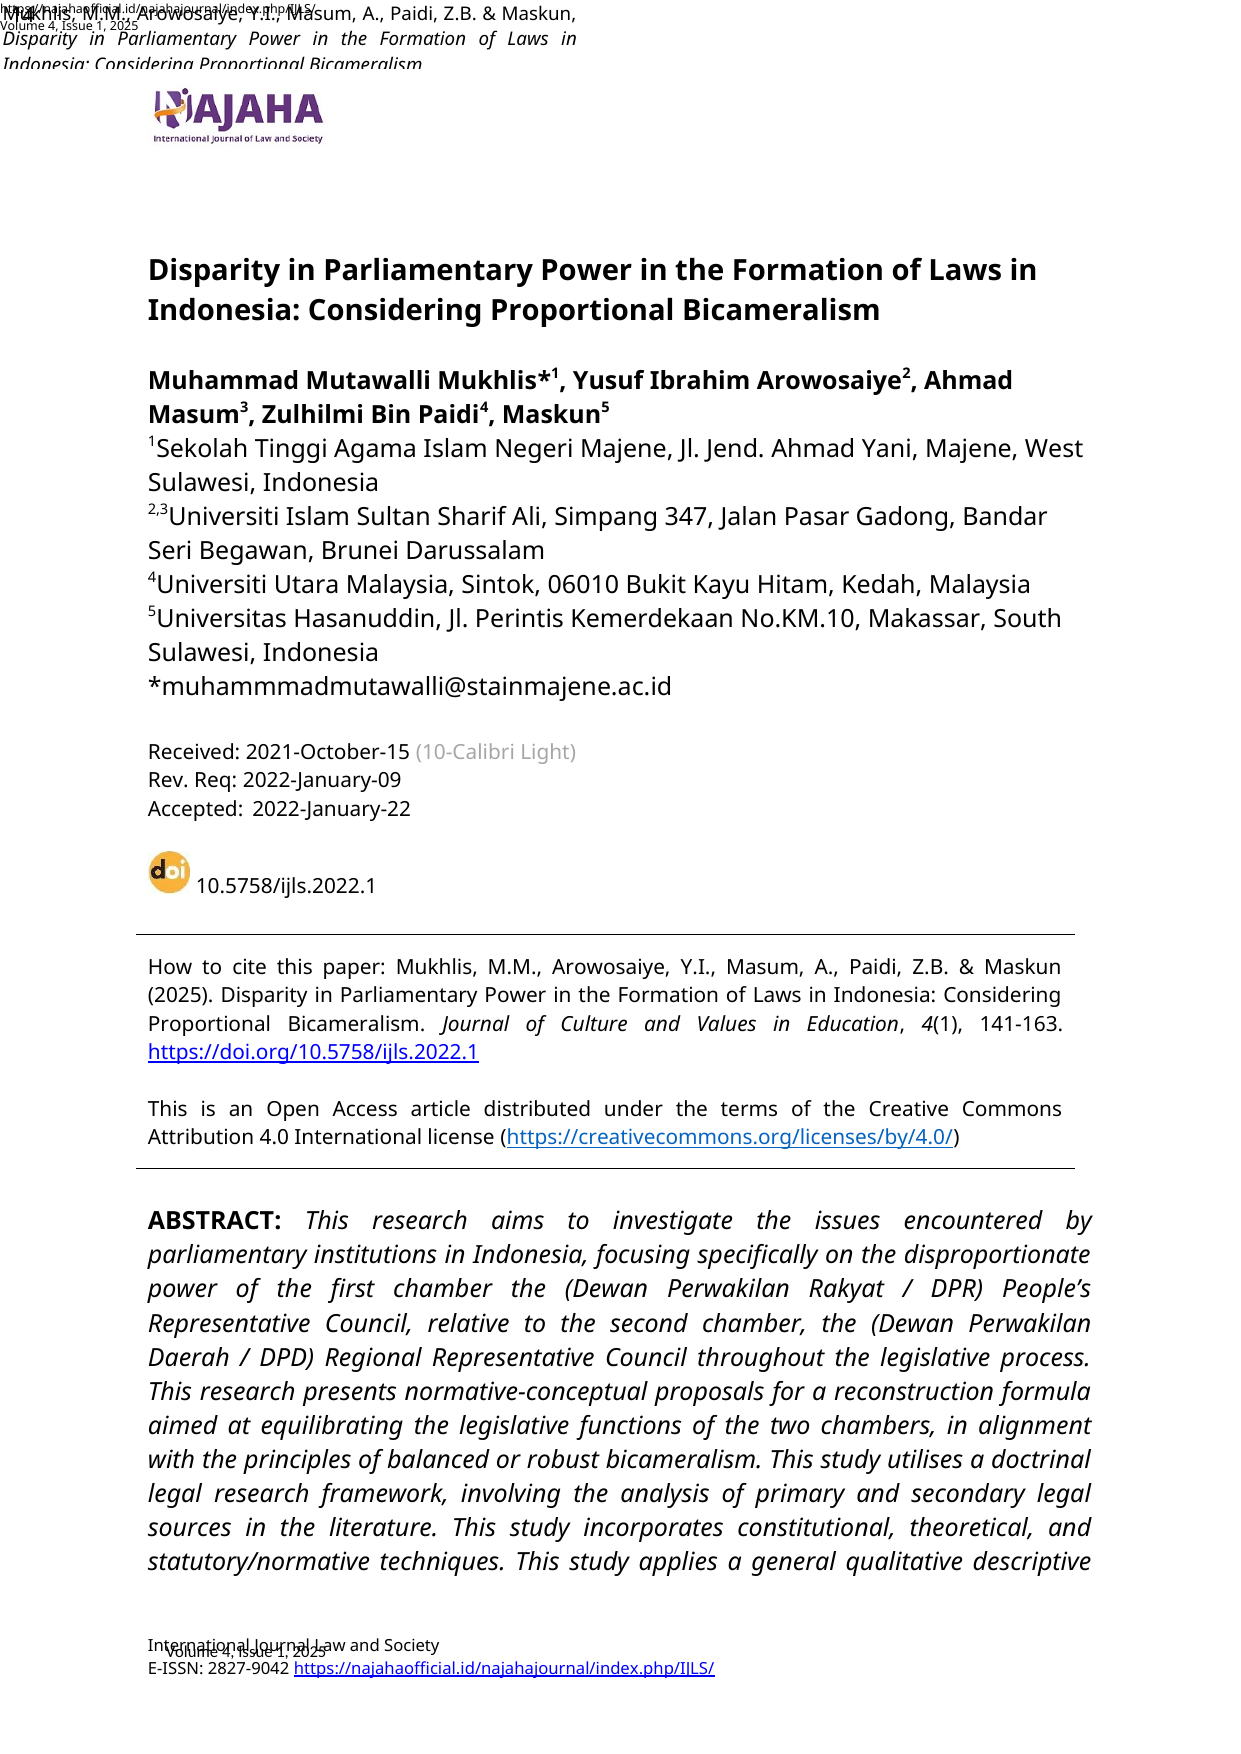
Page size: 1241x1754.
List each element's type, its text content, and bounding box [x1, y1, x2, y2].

picture [147, 851, 191, 894]
text Muhammad Mutawalli Mukhlis*1, Yusuf Ibrahim Arowosaiye2, Ahmad Masum3, Zulhilmi Bin Paidi4, Maskun5 [148, 362, 1092, 431]
text 5Universitas Hasanuddin, Jl. Perintis Kemerdekaan No.KM.10, Makassar, South Sulawesi, Indonesia [148, 601, 1092, 669]
picture [147, 75, 328, 158]
text *muhammmadmutawalli@stainmajene.ac.id [148, 669, 1092, 703]
text 4Universiti Utara Malaysia, Sintok, 06010 Bukit Kayu Hitam, Kedah, Malaysia [148, 567, 1092, 601]
text Rev. Req: 2022-January-09 [148, 766, 1016, 794]
text Disparity in Parliamentary Power in the Formation of Laws in Indonesia: Considering Proportional Bicameralism [148, 249, 1092, 328]
text Received: 2021-October-15 (10-Calibri Light) [148, 737, 1016, 766]
text 10.5758/ijls.2022.1 [148, 851, 1016, 899]
text 2,3Universiti Islam Sultan Sharif Ali, Simpang 347, Jalan Pasar Gadong, Bandar Seri Begawan, Brunei Darussalam [148, 499, 1092, 567]
table_header How to cite this paper: Mukhlis, M.M., Arowosaiye, Y.I., Masum, A., Paidi, Z.B. & Maskun (2025). Disparity in Parliamentary Power in the Formation of Laws in Indonesia: Considering Proportional Bicameralism. Journal of Culture and Values in Education, 4(1), 141-163. https://doi.org/10.5758/ijls.2022.1 This is an Open Access article distributed under the terms of the Creative Commons Attribution 4.0 International license (https://creativecommons.org/licenses/by/4.0/) [136, 935, 1074, 1168]
text Accepted: 2022-January-22 [148, 794, 1016, 822]
text 1Sekolah Tinggi Agama Islam Negeri Majene, Jl. Jend. Ahmad Yani, Majene, West Sulawesi, Indonesia [148, 431, 1092, 499]
